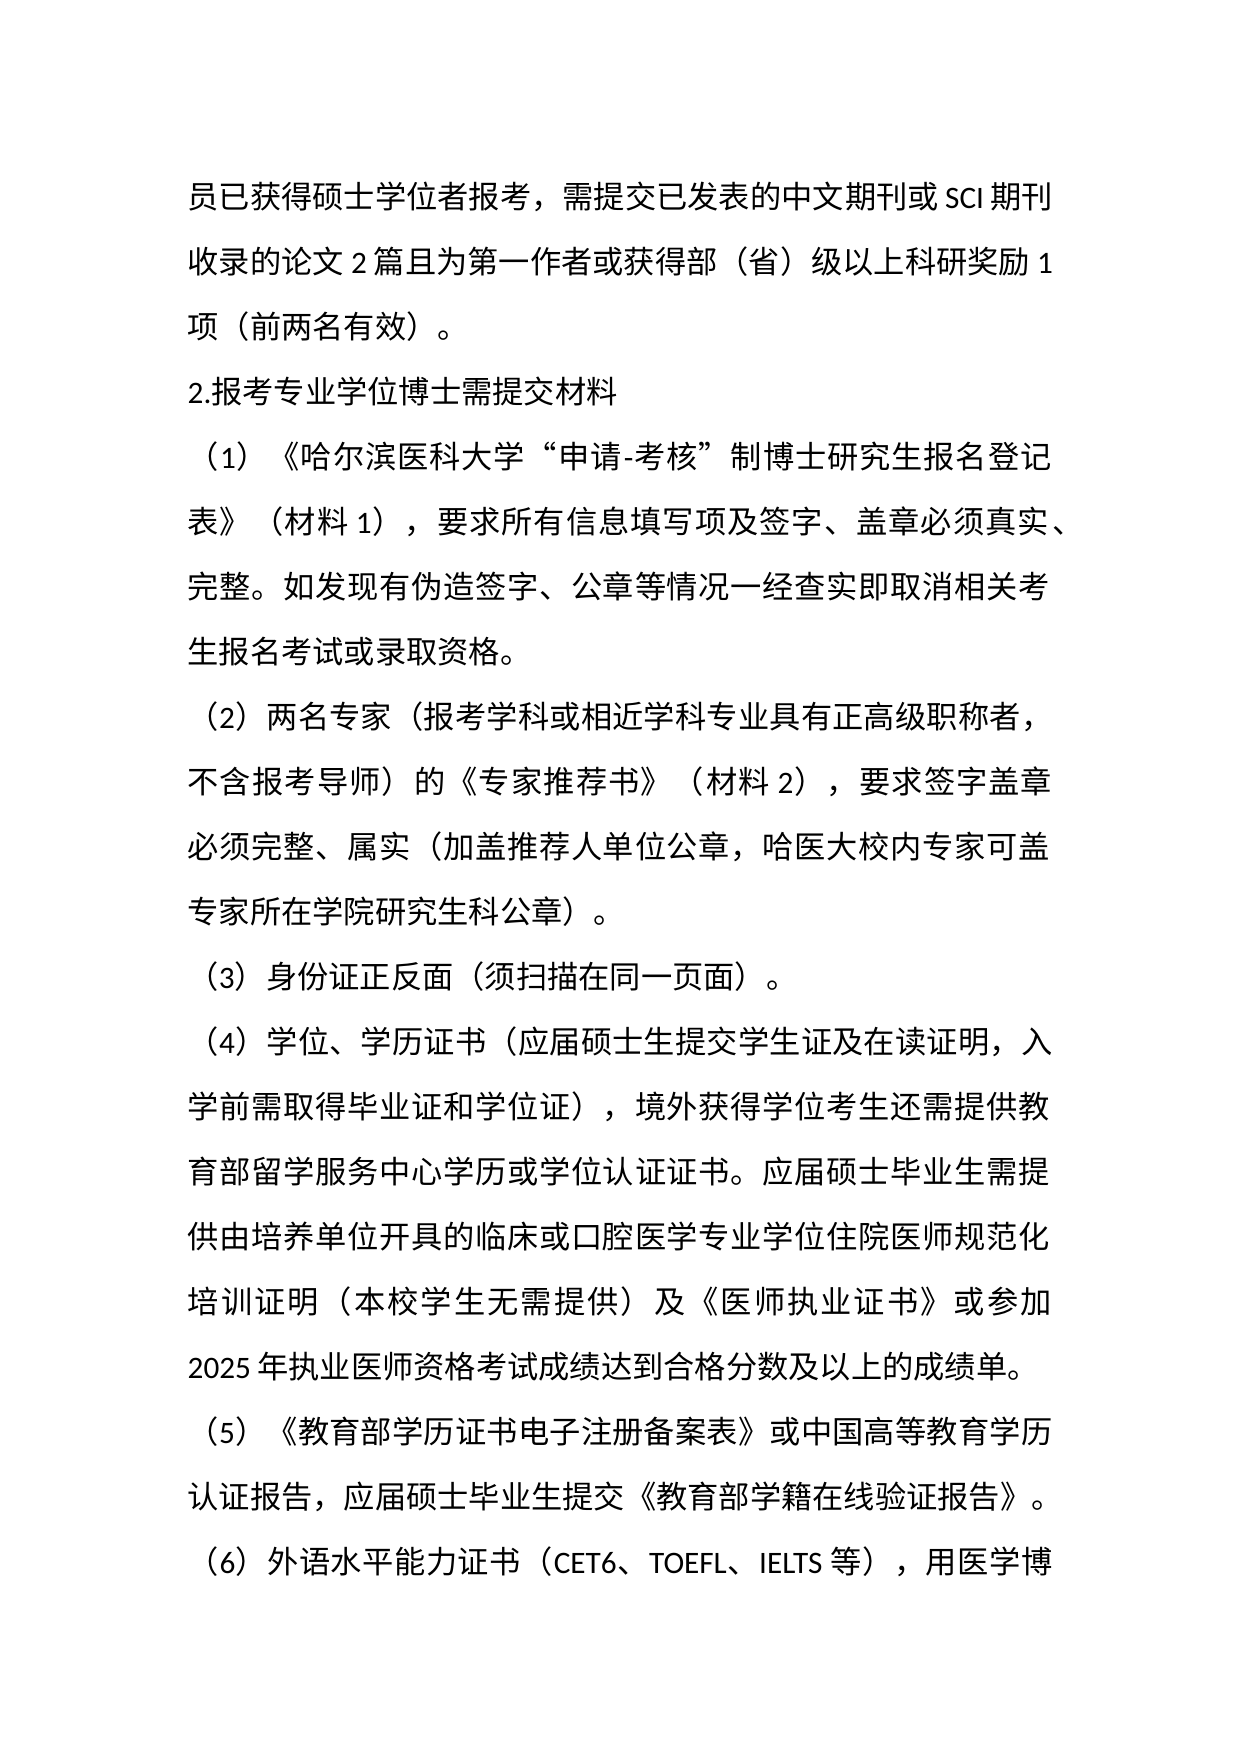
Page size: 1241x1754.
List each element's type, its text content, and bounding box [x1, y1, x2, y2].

text （3）身份证正反面（须扫描在同一页面）。 [187, 942, 1053, 1007]
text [187, 1527, 1053, 1592]
text （4）学位、学历证书（应届硕士生提交学生证及在读证明，入学前需取得毕业证和学位证），境外获得学位考生还需提供教育部留学服务中心学历或学位认证证书。应届硕士毕业生需提供由培养单位开具的临床或口腔医学专业学位住院医师规范化培训证明（本校学生无需提供）及《医师执业证书》或参加2025年执业医师资格考试成绩达到合格分数及以上的成绩单。 [187, 1007, 1053, 1397]
text （1）《哈尔滨医科大学“申请-考核”制博士研究生报名登记表》（材料1），要求所有信息填写项及签字、盖章必须真实、完整。如发现有伪造签字、公章等情况一经查实即取消相关考生报名考试或录取资格。 [187, 422, 1053, 682]
text （5）《教育部学历证书电子注册备案表》或中国高等教育学历认证报告，应届硕士毕业生提交《教育部学籍在线验证报告》。 [187, 1397, 1053, 1527]
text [187, 162, 1053, 357]
text 2.报考专业学位博士需提交材料 [187, 357, 1053, 422]
text （2）两名专家（报考学科或相近学科专业具有正高级职称者，不含报考导师）的《专家推荐书》（材料2），要求签字盖章必须完整、属实（加盖推荐人单位公章，哈医大校内专家可盖专家所在学院研究生科公章）。 [187, 682, 1053, 942]
